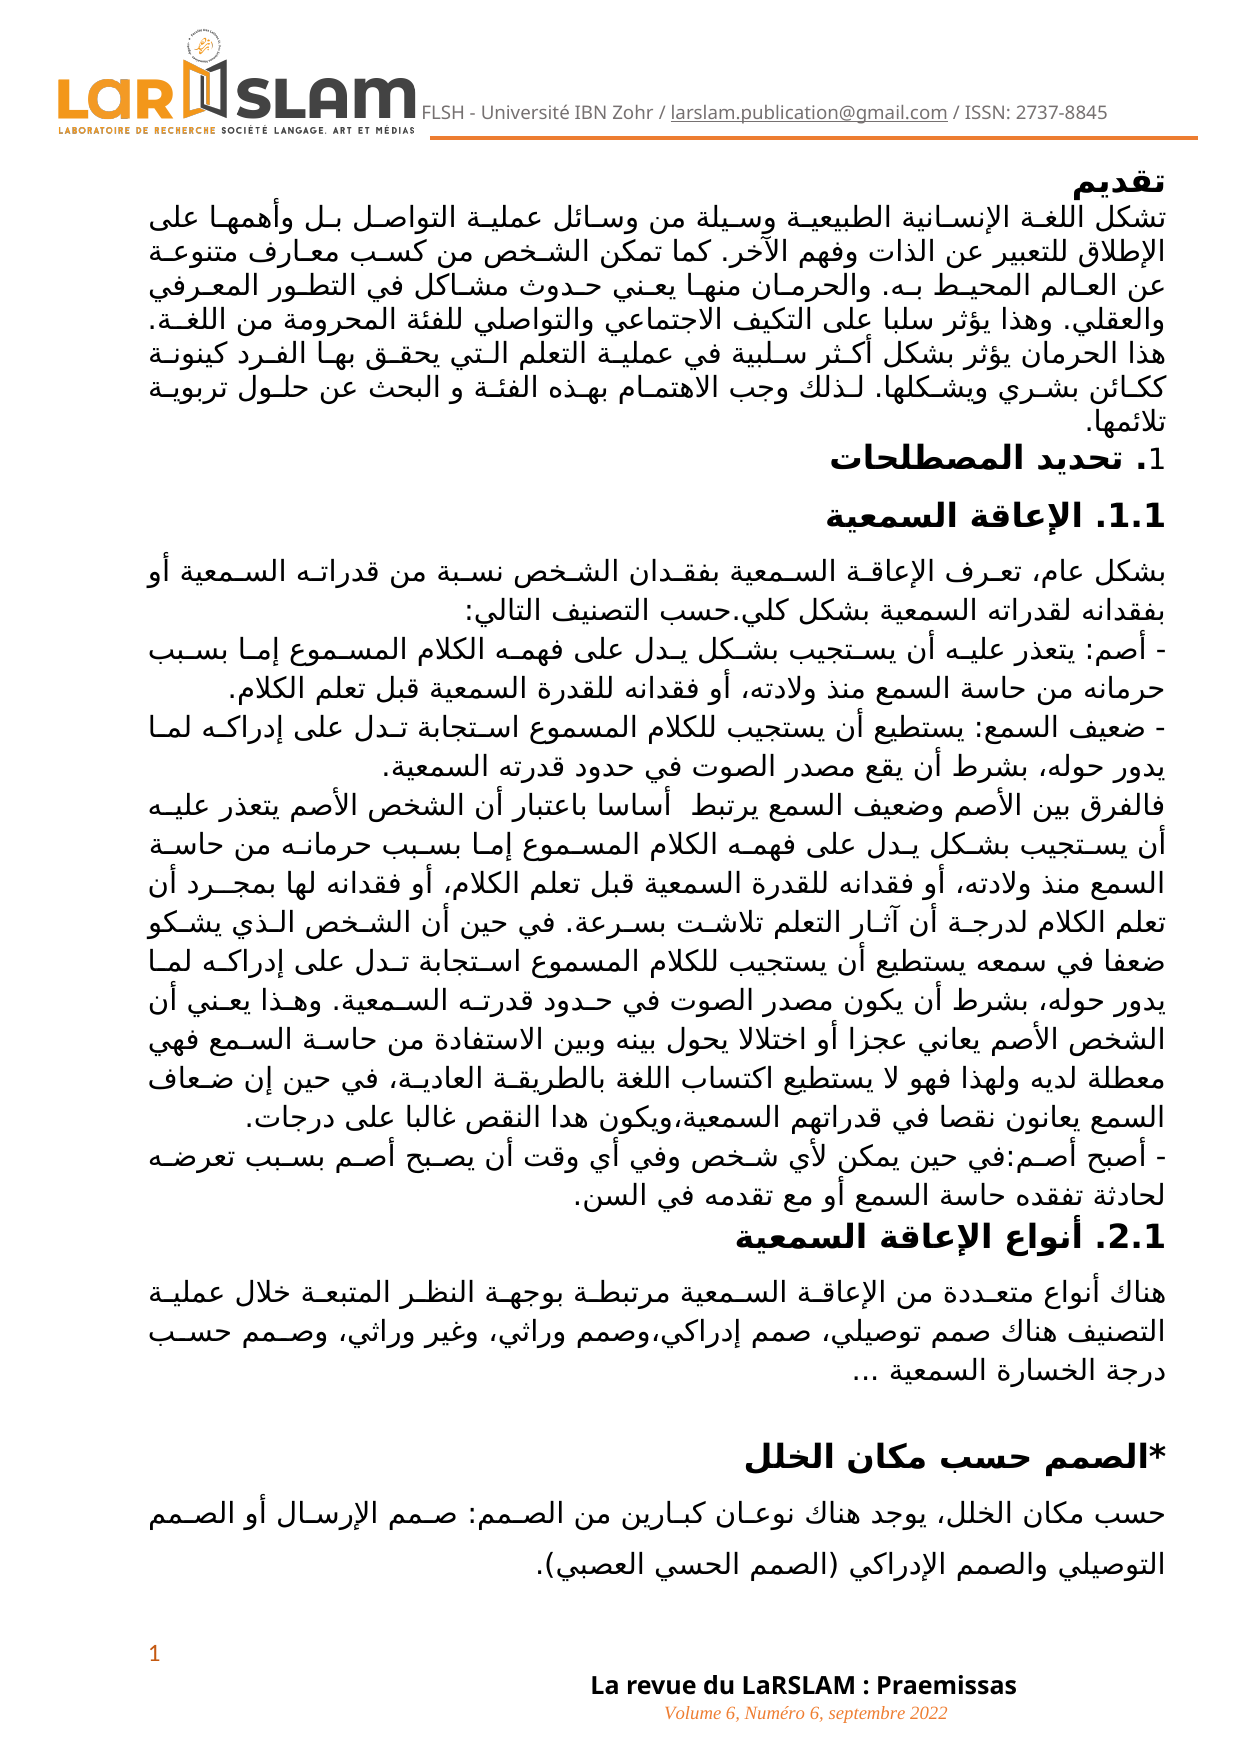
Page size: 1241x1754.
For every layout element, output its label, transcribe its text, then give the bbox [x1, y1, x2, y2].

text 1.1. الإعاقة السمعية [148, 497, 1166, 535]
text 2.1. أنواع الإعاقة السمعية [148, 1217, 1166, 1256]
text حسب مكان الخلل، يوجد هناك نوعان كبارين من الصمم: صمم الإرسال أو الصمم التوصيلي والصمم الإدراكي (الصمم الحسي العصبي). [148, 1496, 1166, 1581]
picture [44, 15, 422, 147]
text - أصم: يتعذر عليه أن يستجيب بشكل يدل على فهمه الكلام المسموع إما بسبب حرمانه من حاسة السمع منذ ولادته، أو فقدانه للقدرة السمعية قبل تعلم الكلام. [148, 633, 1166, 706]
text - أصبح أصم:في حين يمكن لأي شخص وفي أي وقت أن يصبح أصم بسبب تعرضه لحادثة تفقده حاسة السمع أو مع تقدمه في السن. [148, 1139, 1166, 1212]
text *الصمم حسب مكان الخلل [148, 1438, 1166, 1477]
text فالفرق بين الأصم وضعيف السمع يرتبط أساسا باعتبار أن الشخص الأصم يتعذر عليه أن يستجيب بشكل يدل على فهمه الكلام المسموع إما بسبب حرمانه من حاسة السمع منذ ولادته، أو فقدانه للقدرة السمعية قبل تعلم الكلام، أو فقدانه لها بمجرد أن تعلم الكلام لدرجة أن آثار التعلم تلاشت بسرعة. في حين أن الشخص الذي يشكو ضعفا في سمعه يستطيع أن يستجيب للكلام المسموع استجابة تدل على إدراكه لما يدور حوله، بشرط أن يكون مصدر الصوت في حدود قدرته السمعية. وهذا يعني أن الشخص الأصم يعاني عجزا أو اختلالا يحول بينه وبين الاستفادة من حاسة السمع فهي معطلة لديه ولهذا فهو لا يستطيع اكتساب اللغة بالطريقة العادية، في حين إن ضعاف السمع يعانون نقصا في قدراتهم السمعية،ويكون هدا النقص غالبا على درجات. [148, 788, 1166, 1134]
text بشكل عام، تعرف الإعاقة السمعية بفقدان الشخص نسبة من قدراته السمعية أو بفقدانه لقدراته السمعية بشكل كلي.حسب التصنيف التالي: [148, 555, 1166, 628]
text هناك أنواع متعددة من الإعاقة السمعية مرتبطة بوجهة النظر المتبعة خلال عملية التصنيف هناك صمم توصيلي، صمم إدراكي،وصمم وراثي، وغير وراثي، وصمم حسب درجة الخسارة السمعية ... [148, 1275, 1166, 1387]
text تقديم [148, 162, 1166, 201]
text 1. تحديد المصطلحات [148, 438, 1166, 477]
text - ضعيف السمع: يستطيع أن يستجيب للكلام المسموع استجابة تدل على إدراكه لما يدور حوله، بشرط أن يقع مصدر الصوت في حدود قدرته السمعية. [148, 711, 1166, 783]
text تشكل اللغة الإنسانية الطبيعية وسيلة من وسائل عملية التواصل بل وأهمها على الإطلاق للتعبير عن الذات وفهم الآخر. كما تمكن الشخص من كسب معارف متنوعة عن العالم المحيط به. والحرمان منها يعني حدوث مشاكل في التطور المعرفي والعقلي. وهذا يؤثر سلبا على التكيف الاجتماعي والتواصلي للفئة المحرومة من اللغة. هذا الحرمان يؤثر بشكل أكثر سلبية في عملية التعلم التي يحقق بها الفرد كينونة ككائن بشري ويشكلها. لذلك وجب الاهتمام بهذه الفئة و البحث عن حلول تربوية تلائمها. [148, 201, 1166, 438]
